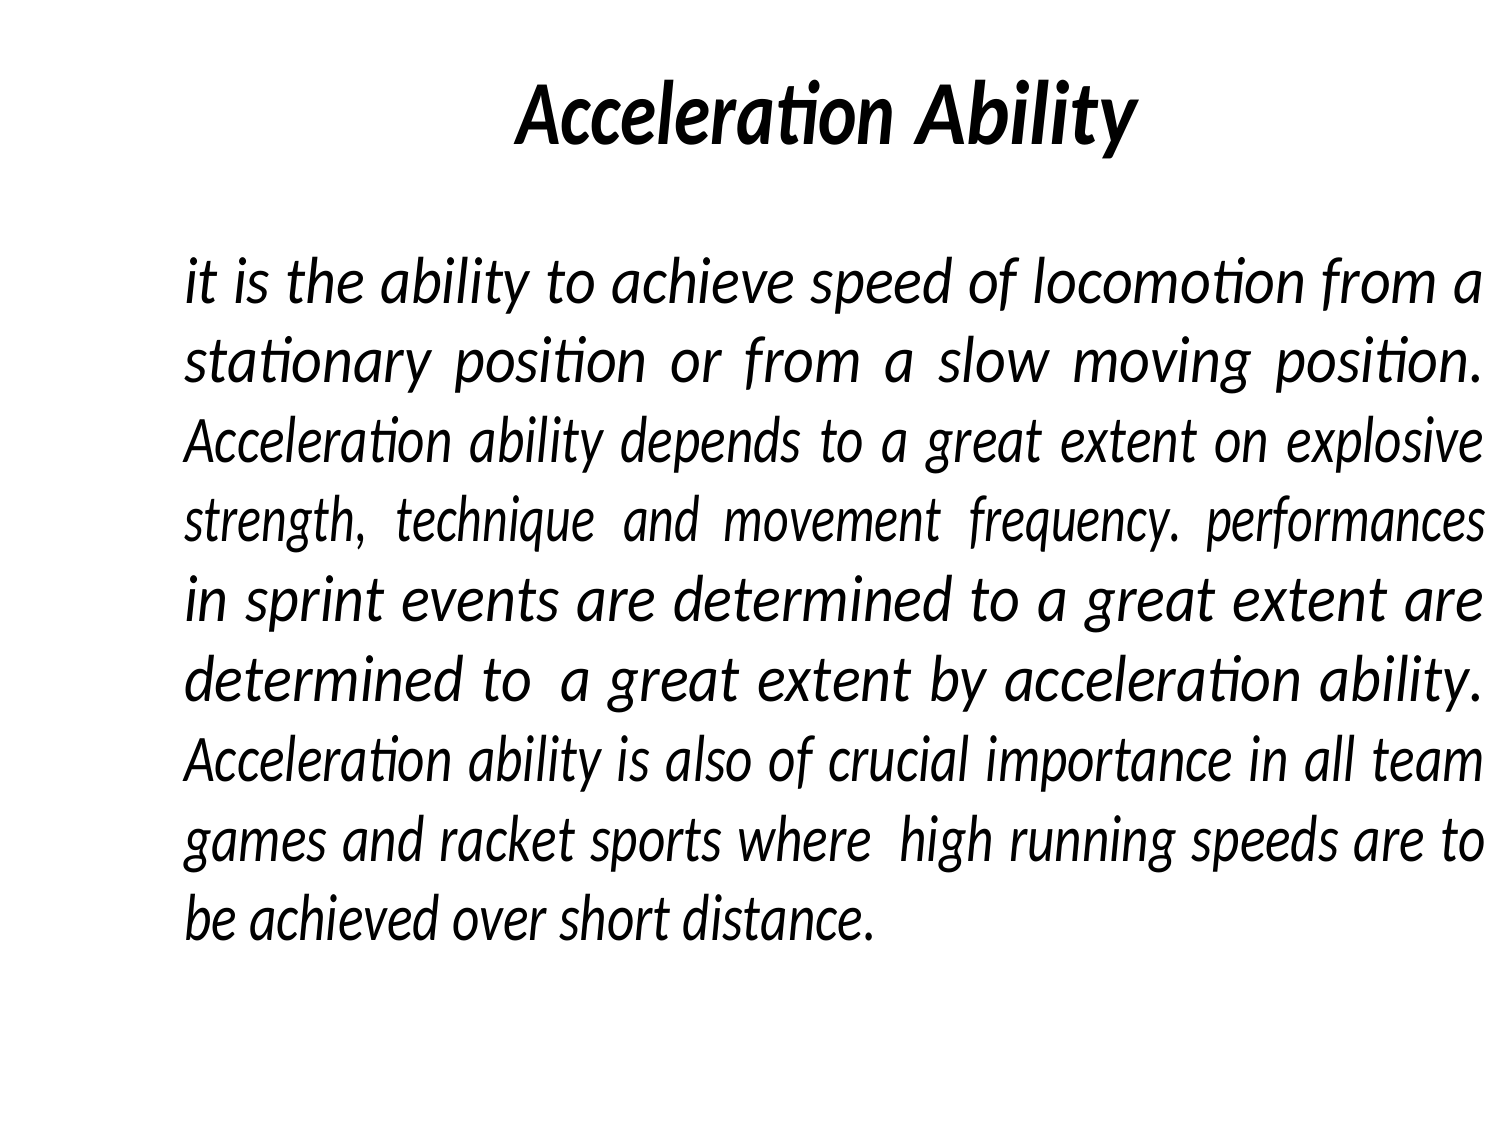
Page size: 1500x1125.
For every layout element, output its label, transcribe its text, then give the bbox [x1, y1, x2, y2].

text it is the ability to achieve speed of locomotion from a stationary position or from a slow moving position. Acceleration ability depends to a great extent on explosive strength, technique and movement frequency. performances in sprint events are determined to a great extent are determined to a great extent by acceleration ability. Acceleration ability is also of crucial importance in all team games and racket sports where high running speeds are to be achieved over short distance. [184, 239, 1486, 957]
subtitle Acceleration Ability [160, 67, 1492, 164]
